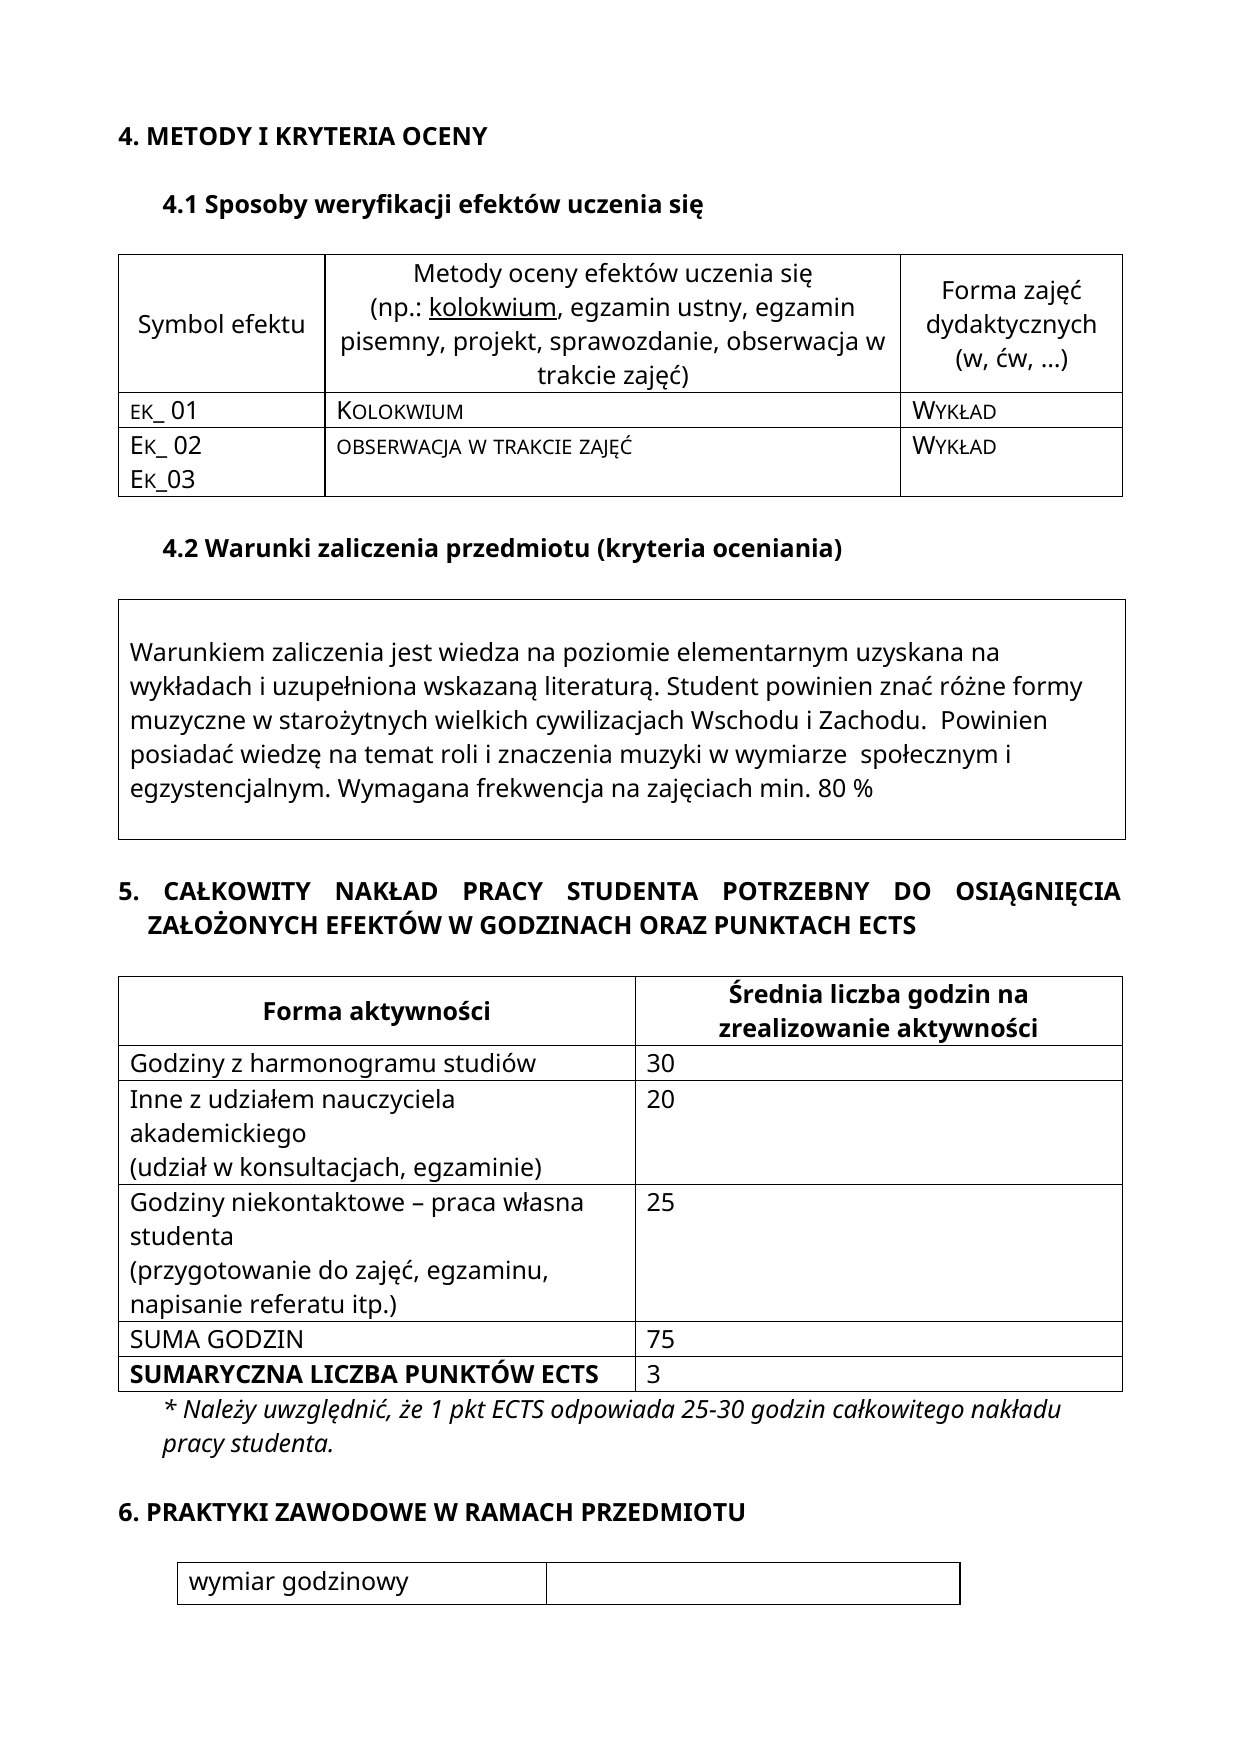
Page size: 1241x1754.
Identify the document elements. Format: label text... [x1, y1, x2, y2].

table_cell Kolokwium [326, 393, 900, 427]
text 4. METODY I KRYTERIA OCENY [118, 118, 1122, 152]
table_cell Ek_ 02 Ek_03 [119, 428, 324, 496]
table_cell obserwacja w trakcie zajęć [326, 428, 900, 496]
text 4.2 Warunki zaliczenia przedmiotu (kryteria oceniania) [162, 531, 1122, 565]
table_header Warunkiem zaliczenia jest wiedza na poziomie elementarnym uzyskana na wykładach i uzupełniona wskazaną literaturą. Student powinien znać różne formy muzyczne w starożytnych wielkich cywilizacjach Wschodu i Zachodu. Powinien posiadać wiedzę na temat roli i znaczenia muzyki w wymiarze społecznym i egzystencjalnym. Wymagana frekwencja na zajęciach min. 80 % [119, 600, 1125, 839]
table_cell 3 [636, 1357, 1122, 1391]
table_cell Godziny niekontaktowe – praca własna studenta (przygotowanie do zajęć, egzaminu, napisanie referatu itp.) [119, 1185, 635, 1321]
text * Należy uwzględnić, że 1 pkt ECTS odpowiada 25-30 godzin całkowitego nakładu pracy studenta. [162, 1392, 1122, 1460]
table_cell Inne z udziałem nauczyciela akademickiego (udział w konsultacjach, egzaminie) [119, 1081, 635, 1183]
text 6. PRAKTYKI ZAWODOWE W RAMACH PRZEDMIOTU [118, 1494, 1122, 1528]
table_header Średnia liczba godzin na zrealizowanie aktywności [636, 977, 1122, 1045]
table_header [547, 1563, 959, 1604]
table_header Forma zajęć dydaktycznych (w, ćw, …) [901, 255, 1122, 392]
table_header wymiar godzinowy [178, 1563, 546, 1604]
table_cell 75 [636, 1322, 1122, 1356]
table_cell SUMA GODZIN [119, 1322, 635, 1356]
table_cell Wykład [901, 428, 1122, 496]
table_cell Godziny z harmonogramu studiów [119, 1046, 635, 1080]
text 4.1 Sposoby weryfikacji efektów uczenia się [162, 186, 1122, 220]
table_cell Wykład [901, 393, 1122, 427]
text 5. CAŁKOWITY NAKŁAD PRACY STUDENTA POTRZEBNY DO OSIĄGNIĘCIA ZAŁOŻONYCH EFEKTÓW W GODZINACH ORAZ PUNKTACH ECTS [118, 874, 1122, 942]
table_header Symbol efektu [119, 255, 324, 392]
table_header Metody oceny efektów uczenia się (np.: kolokwium, egzamin ustny, egzamin pisemny, projekt, sprawozdanie, obserwacja w trakcie zajęć) [326, 255, 900, 392]
table_cell ek_ 01 [119, 393, 324, 427]
table_cell 30 [636, 1046, 1122, 1080]
table_cell SUMARYCZNA LICZBA PUNKTÓW ECTS [119, 1357, 635, 1391]
table_cell 25 [636, 1185, 1122, 1321]
table_cell 20 [636, 1081, 1122, 1183]
table_header Forma aktywności [119, 977, 635, 1045]
